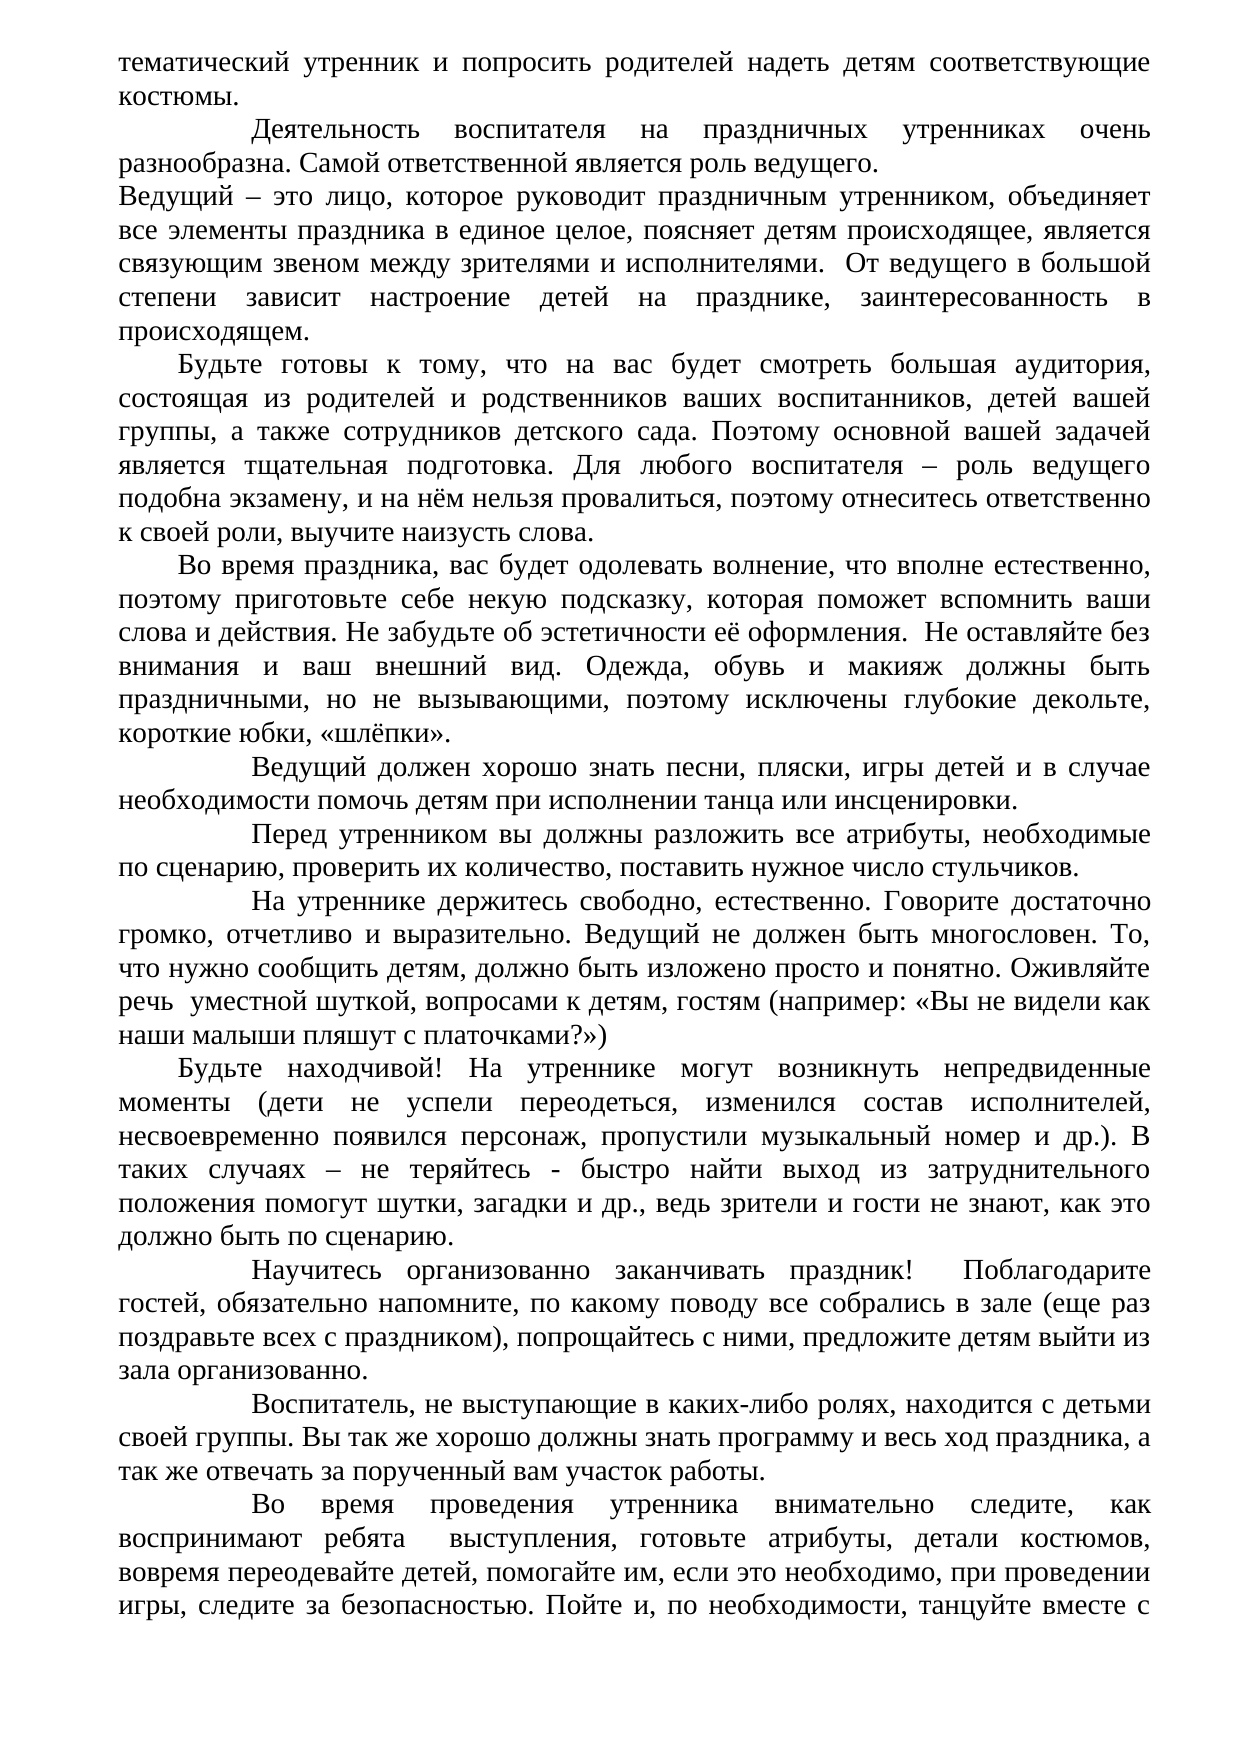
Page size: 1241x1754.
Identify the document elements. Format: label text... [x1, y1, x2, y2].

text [118, 44, 1152, 111]
text Научитесь организованно заканчивать праздник! Поблагодарите гостей, обязательно напомните, по какому поводу все собрались в зале (еще раз поздравьте всех с праздником), попрощайтесь с ними, предложите детям выйти из зала организованно. [118, 1252, 1152, 1386]
text Ведущий должен хорошо знать песни, пляски, игры детей и в случае необходимости помочь детям при исполнении танца или инсценировки. [118, 749, 1152, 816]
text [118, 1487, 1152, 1621]
text На утреннике держитесь свободно, естественно. Говорите достаточно громко, отчетливо и выразительно. Ведущий не должен быть многословен. То, что нужно сообщить детям, должно быть изложено просто и понятно. Оживляйте речь уместной шуткой, вопросами к детям, гостям (например: «Вы не видели как наши малыши пляшут с платочками?») [118, 883, 1152, 1051]
text Перед утренником вы должны разложить все атрибуты, необходимые по сценарию, проверить их количество, поставить нужное число стульчиков. [118, 816, 1152, 883]
text Ведущий – это лицо, которое руководит праздничным утренником, объединяет все элементы праздника в единое целое, поясняет детям происходящее, является связующим звеном между зрителями и исполнителями. От ведущего в большой степени зависит настроение детей на празднике, заинтересованность в происходящем. [118, 178, 1152, 346]
text Будьте готовы к тому, что на вас будет смотреть большая аудитория, состоящая из родителей и родственников ваших воспитанников, детей вашей группы, а также сотрудников детского сада. Поэтому основной вашей задачей является тщательная подготовка. Для любого воспитателя – роль ведущего подобна экзамену, и на нём нельзя провалиться, поэтому отнеситесь ответственно к своей роли, выучите наизусть слова. [118, 346, 1152, 547]
text Деятельность воспитателя на праздничных утренниках очень разнообразна. Самой ответственной является роль ведущего. [118, 111, 1152, 178]
text Воспитатель, не выступающие в каких-либо ролях, находится с детьми своей группы. Вы так же хорошо должны знать программу и весь ход праздника, а так же отвечать за порученный вам участок работы. [118, 1386, 1152, 1487]
text Во время праздника, вас будет одолевать волнение, что вполне естественно, поэтому приготовьте себе некую подсказку, которая поможет вспомнить ваши слова и действия. Не забудьте об эстетичности её оформления. Не оставляйте без внимания и ваш внешний вид. Одежда, обувь и макияж должны быть праздничными, но не вызывающими, поэтому исключены глубокие декольте, короткие юбки, «шлёпки». [118, 547, 1152, 749]
text Будьте находчивой! На утреннике могут возникнуть непредвиденные моменты (дети не успели переодеться, изменился состав исполнителей, несвоевременно появился персонаж, пропустили музыкальный номер и др.). В таких случаях – не теряйтесь - быстро найти выход из затруднительного положения помогут шутки, загадки и др., ведь зрители и гости не знают, как это должно быть по сценарию. [118, 1051, 1152, 1252]
